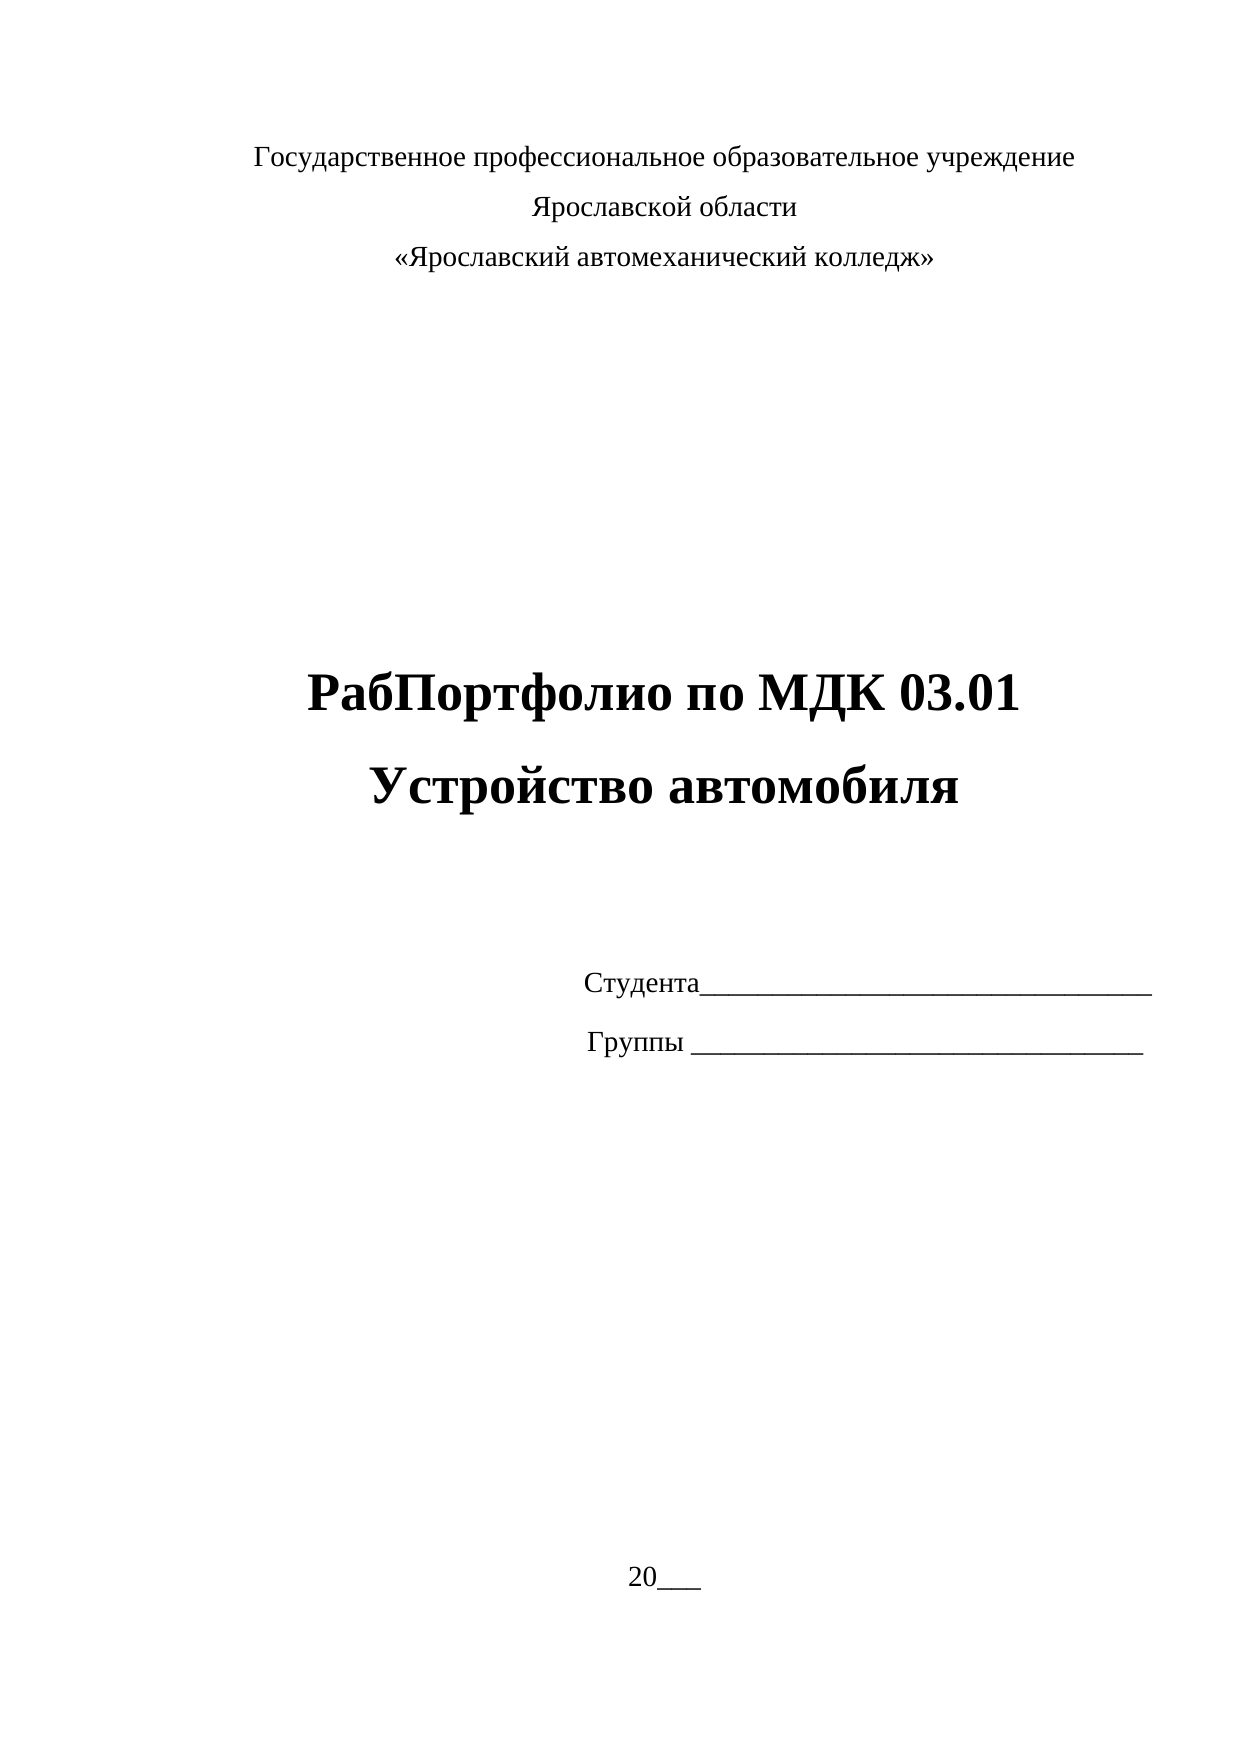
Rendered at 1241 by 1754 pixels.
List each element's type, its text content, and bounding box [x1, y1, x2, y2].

text Студента_______________________________ [177, 965, 1152, 999]
text Устройство автомобиля [177, 753, 1152, 815]
text 20___ [177, 1559, 1152, 1592]
text Группы _______________________________ [177, 1024, 1152, 1058]
text РабПортфолио по МДК 03.01 [177, 659, 1152, 722]
text «Ярославский автомеханический колледж» [177, 239, 1152, 273]
text Государственное профессиональное образовательное учреждение [177, 139, 1152, 172]
text Ярославской области [177, 189, 1152, 223]
